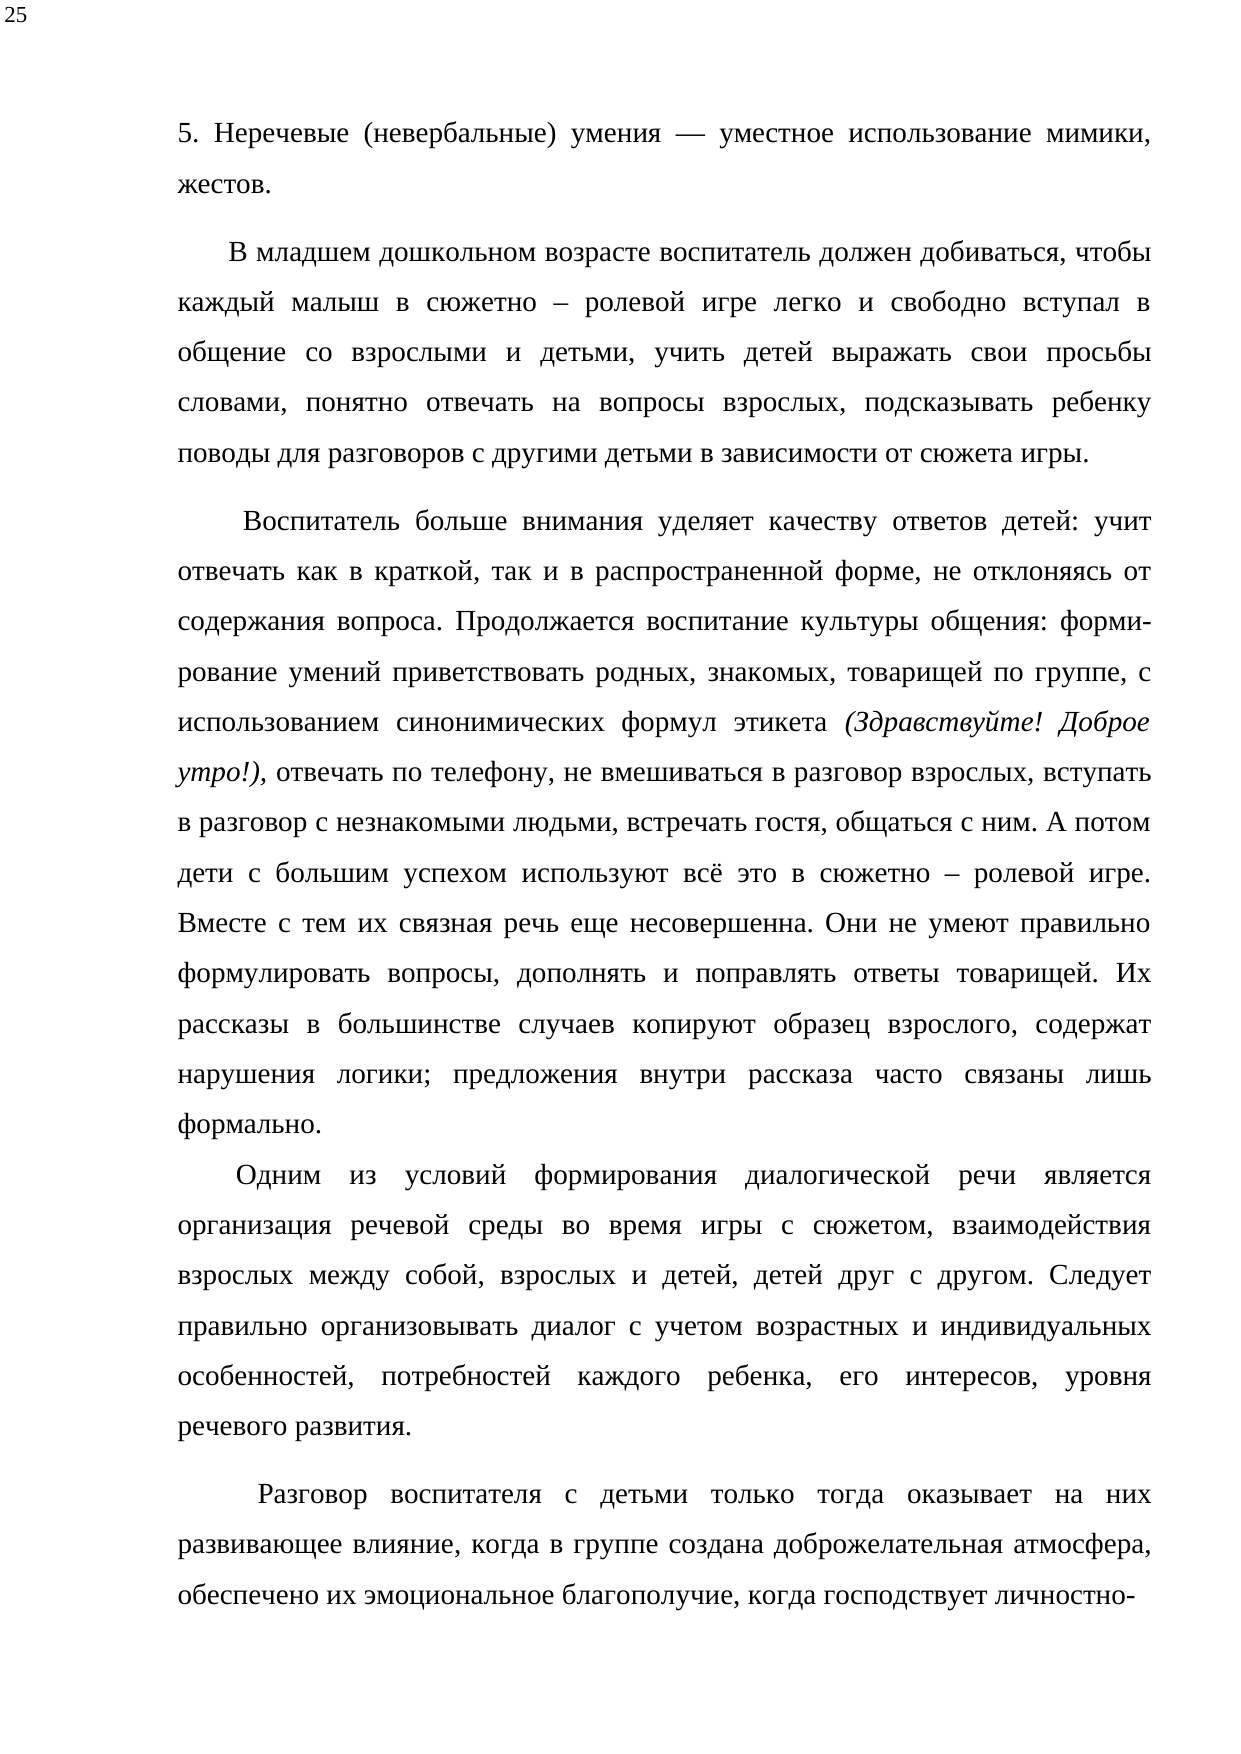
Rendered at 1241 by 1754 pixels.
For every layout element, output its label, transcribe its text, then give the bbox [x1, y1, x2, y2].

list Неречевые (невербальные) умения — уместное использование мимики, жестов. [177, 116, 1152, 199]
text Одним из условий формирования диалогической речи является организация речевой среды во время игры с сюжетом, взаимодействия взрослых между собой, взрослых и детей, детей друг с другом. Следует правильно организовывать диалог с учетом возрастных и индивидуальных особенностей, потребностей каждого ребенка, его интересов, уровня речевого развития. [177, 1157, 1152, 1442]
text Воспитатель больше внимания уделяет качеству ответов детей: учит отвечать как в краткой, так и в распространенной форме, не отклоняясь от содержания вопроса. Продолжается воспитание культуры общения: форми- рование умений приветствовать родных, знакомых, товарищей по группе, с использованием синонимических формул этикета (Здравствуйте! Доброе утро!), отвечать по телефону, не вмешиваться в разговор взрослых, вступать в разговор с незнакомыми людьми, встречать гостя, общаться с ним. А потом дети с большим успехом используют всё это в сюжетно – ролевой игре. Вместе с тем их связная речь еще несовершенна. Они не умеют правильно формулировать вопросы, дополнять и поправлять ответы товарищей. Их рассказы в большинстве случаев копируют образец взрослого, содержат нарушения логики; предложения внутри рассказа часто связаны лишь формально. [177, 503, 1152, 1140]
text В младшем дошкольном возрасте воспитатель должен добиваться, чтобы каждый малыш в сюжетно – ролевой игре легко и свободно вступал в общение со взрослыми и детьми, учить детей выражать свои просьбы словами, понятно отвечать на вопросы взрослых, подсказывать ребенку поводы для разговоров с другими детьми в зависимости от сюжета игры. [177, 234, 1152, 468]
text Разговор воспитателя с детьми только тогда оказывает на них развивающее влияние, когда в группе создана доброжелательная атмосфера, обеспечено их эмоциональное благополучие, когда господствует личностно- [177, 1476, 1152, 1611]
